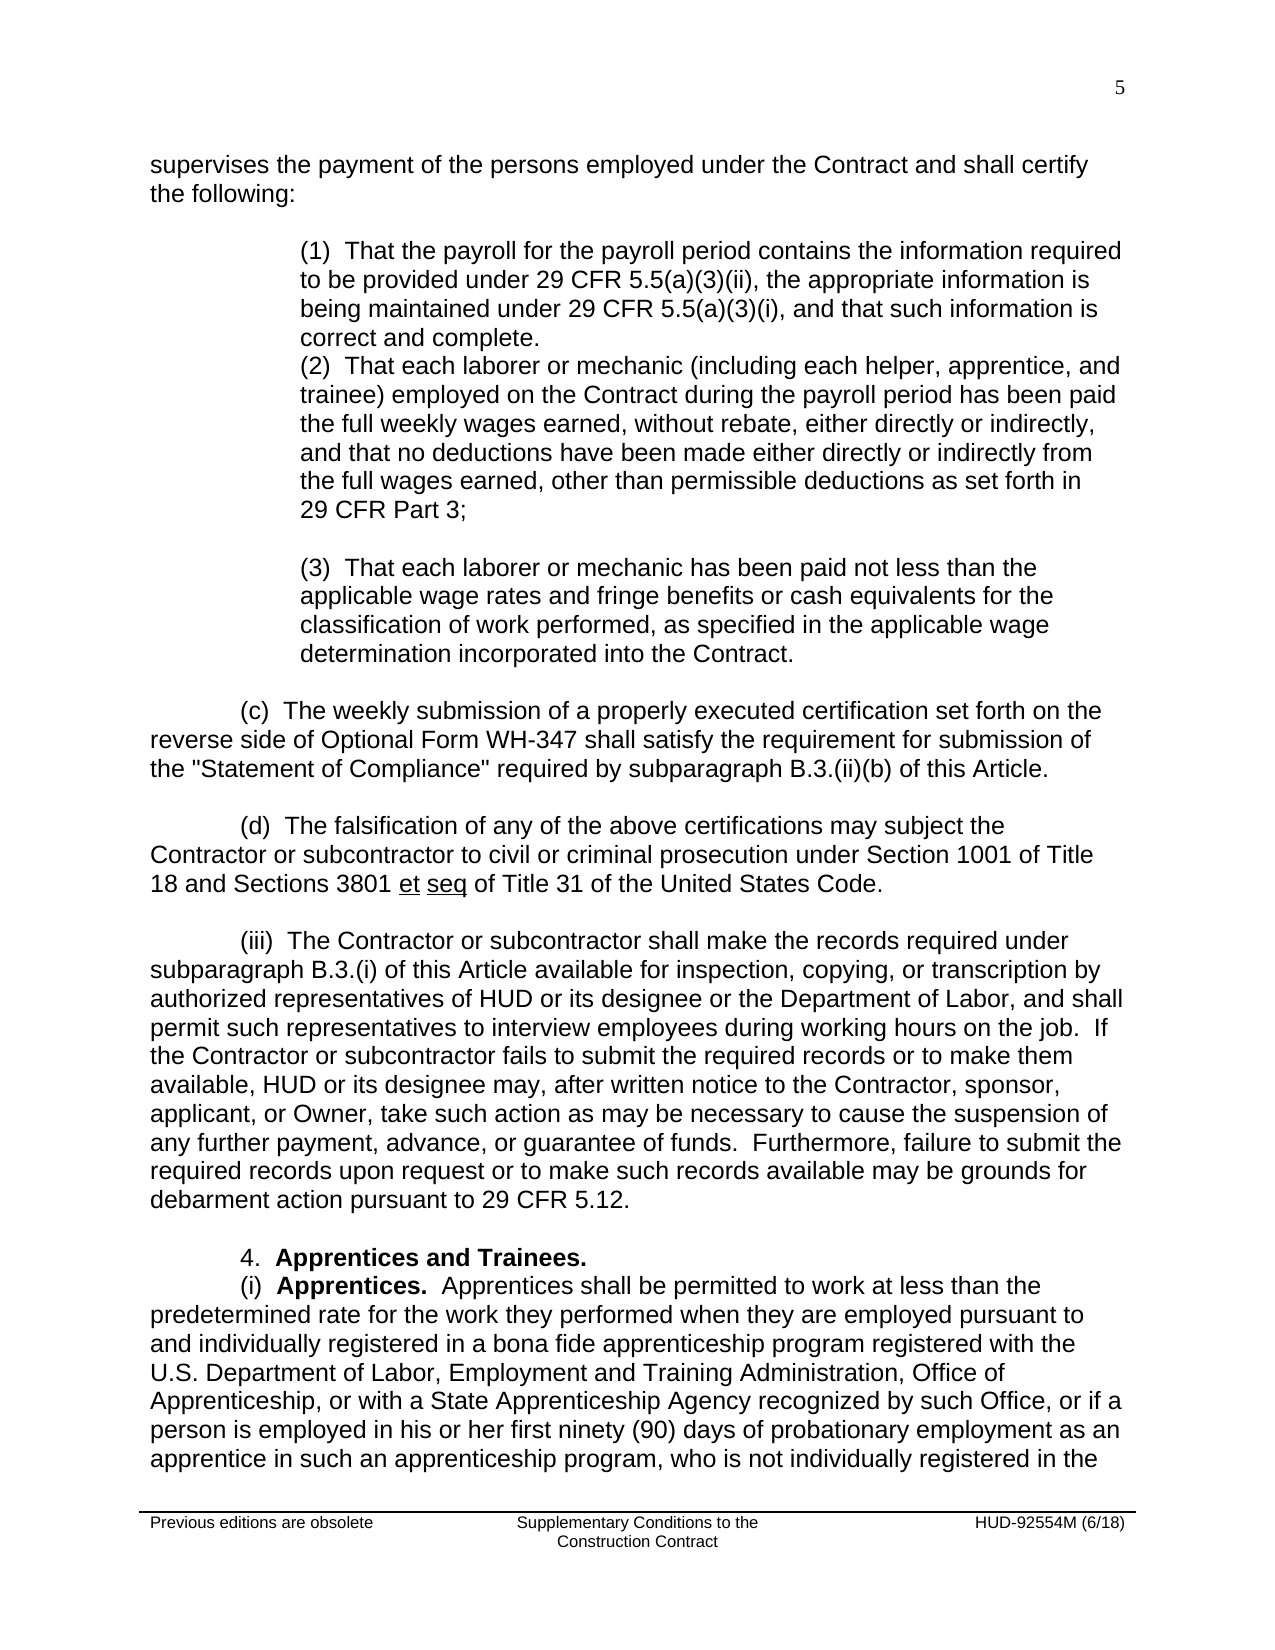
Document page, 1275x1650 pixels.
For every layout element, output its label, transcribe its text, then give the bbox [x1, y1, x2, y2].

text (2) That each laborer or mechanic (including each helper, apprentice, and trainee) employed on the Contract during the payroll period has been paid the full weekly wages earned, without rebate, either directly or indirectly, and that no deductions have been made either directly or indirectly from the full wages earned, other than permissible deductions as set forth in 29 CFR Part 3; [300, 351, 1125, 524]
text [150, 150, 1125, 207]
text (c) The weekly submission of a properly executed certification set forth on the reverse side of Optional Form WH-347 shall satisfy the requirement for submission of the "Statement of Compliance" required by subparagraph B.3.(ii)(b) of this Article. [150, 696, 1125, 782]
text (iii) The Contractor or subcontractor shall make the records required under subparagraph B.3.(i) of this Article available for inspection, copying, or transcription by authorized representatives of HUD or its designee or the Department of Labor, and shall permit such representatives to interview employees during working hours on the job. If the Contractor or subcontractor fails to submit the required records or to make them available, HUD or its designee may, after written notice to the Contractor, sponsor, applicant, or Owner, take such action as may be necessary to cause the suspension of any further payment, advance, or guarantee of funds. Furthermore, failure to submit the required records upon request or to make such records available may be grounds for debarment action pursuant to 29 CFR 5.12. [150, 926, 1125, 1214]
text (d) The falsification of any of the above certifications may subject the Contractor or subcontractor to civil or criminal prosecution under Section 1001 of Title 18 and Sections 3801 et seq of Title 31 of the United States Code. [150, 811, 1125, 897]
text (3) That each laborer or mechanic has been paid not less than the applicable wage rates and fringe benefits or cash equivalents for the classification of work performed, as specified in the applicable wage determination incorporated into the Contract. [300, 552, 1125, 667]
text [150, 1271, 1125, 1472]
text (1) That the payroll for the payroll period contains the information required to be provided under 29 CFR 5.5(a)(3)(ii), the appropriate information is being maintained under 29 CFR 5.5(a)(3)(i), and that such information is correct and complete. [300, 236, 1125, 351]
text 4. Apprentices and Trainees. [150, 1242, 1125, 1271]
